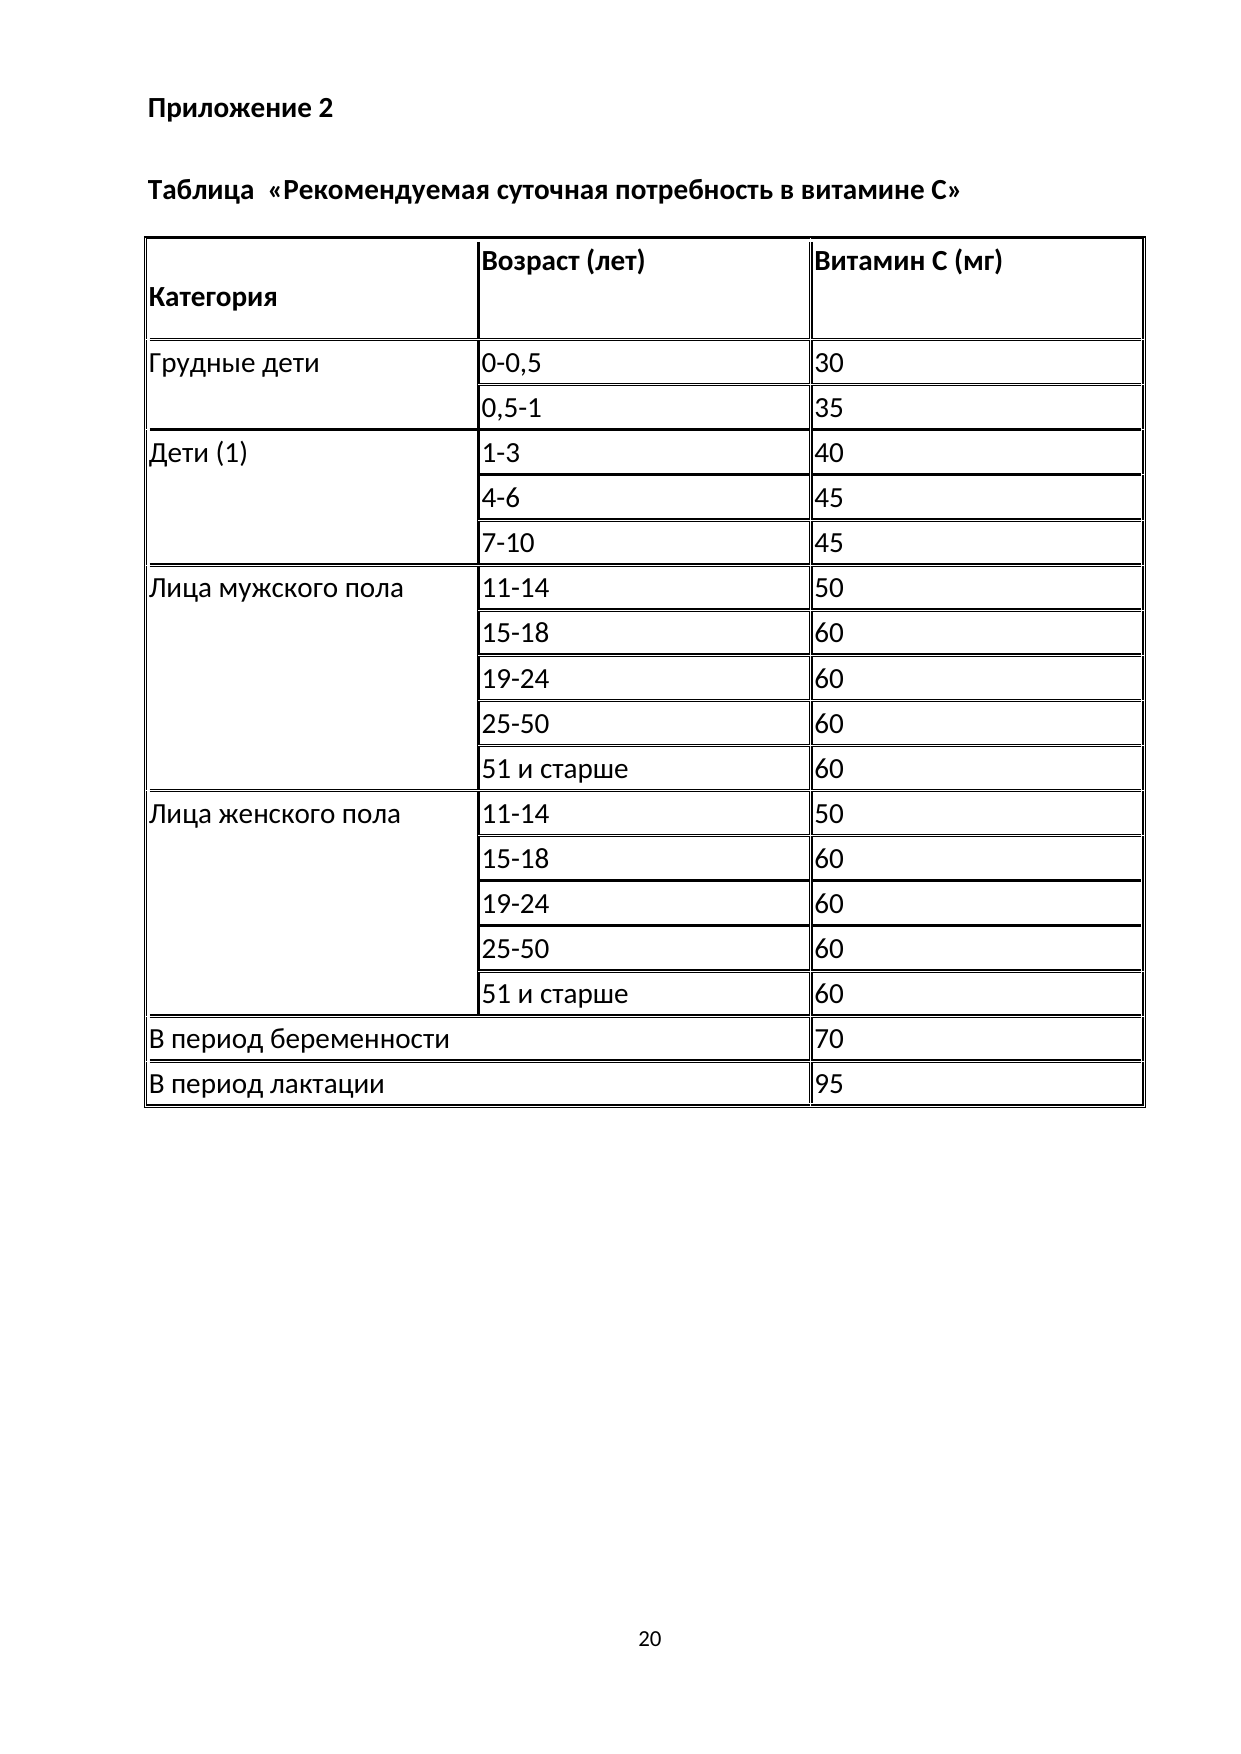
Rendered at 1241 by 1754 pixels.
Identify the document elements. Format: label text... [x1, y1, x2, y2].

table_cell 40 [813, 428, 1144, 473]
table_cell Дети (1) [145, 428, 477, 563]
table_cell 11-14 [480, 567, 809, 608]
table_cell 60 [813, 969, 1143, 1014]
table_cell 60 [813, 744, 1143, 789]
table_cell 60 [811, 834, 1144, 879]
table_cell 19-24 [480, 657, 809, 698]
table_cell 4-6 [480, 476, 809, 518]
table_cell 35 [811, 383, 1144, 428]
table_header Категория [147, 239, 478, 338]
table_cell 45 [813, 473, 1144, 518]
table_cell 0,5-1 [480, 386, 809, 428]
text Приложение 2 [148, 89, 1152, 124]
table_cell В период беременности [147, 1014, 809, 1059]
table_cell 19-24 [480, 882, 809, 924]
table_cell 30 [811, 338, 1144, 383]
table_cell 60 [813, 699, 1143, 743]
table_cell 0-0,5 [480, 341, 809, 383]
table_cell Лица женского пола [145, 789, 478, 1014]
table_cell 60 [813, 879, 1142, 924]
table_cell 50 [813, 563, 1143, 608]
table_cell 51 и старше [480, 973, 809, 1014]
table_header Возраст (лет) [478, 238, 811, 338]
table_cell 95 [811, 1059, 1143, 1104]
table_cell 11-14 [480, 792, 809, 834]
table_cell 51 и старше [480, 747, 809, 789]
table_cell 60 [813, 653, 1143, 698]
table_cell Лица мужского пола [147, 563, 477, 789]
table_cell 15-18 [480, 612, 809, 653]
table_cell 60 [813, 608, 1143, 653]
table_cell 45 [813, 518, 1143, 563]
text Таблица «Рекомендуемая суточная потребность в витамине С» [148, 171, 1152, 207]
table_cell Грудные дети [145, 338, 478, 428]
table_cell В период лактации [147, 1059, 811, 1104]
table_cell 70 [813, 1014, 1143, 1059]
table_cell 50 [811, 789, 1144, 834]
table_cell 25-50 [480, 927, 809, 969]
table_header Витамин С (мг) [811, 239, 1142, 338]
table_cell 15-18 [480, 837, 809, 879]
table_cell 1-3 [480, 431, 809, 473]
table_cell 25-50 [480, 702, 809, 743]
table_cell 60 [813, 924, 1142, 969]
table_cell 7-10 [480, 522, 809, 563]
